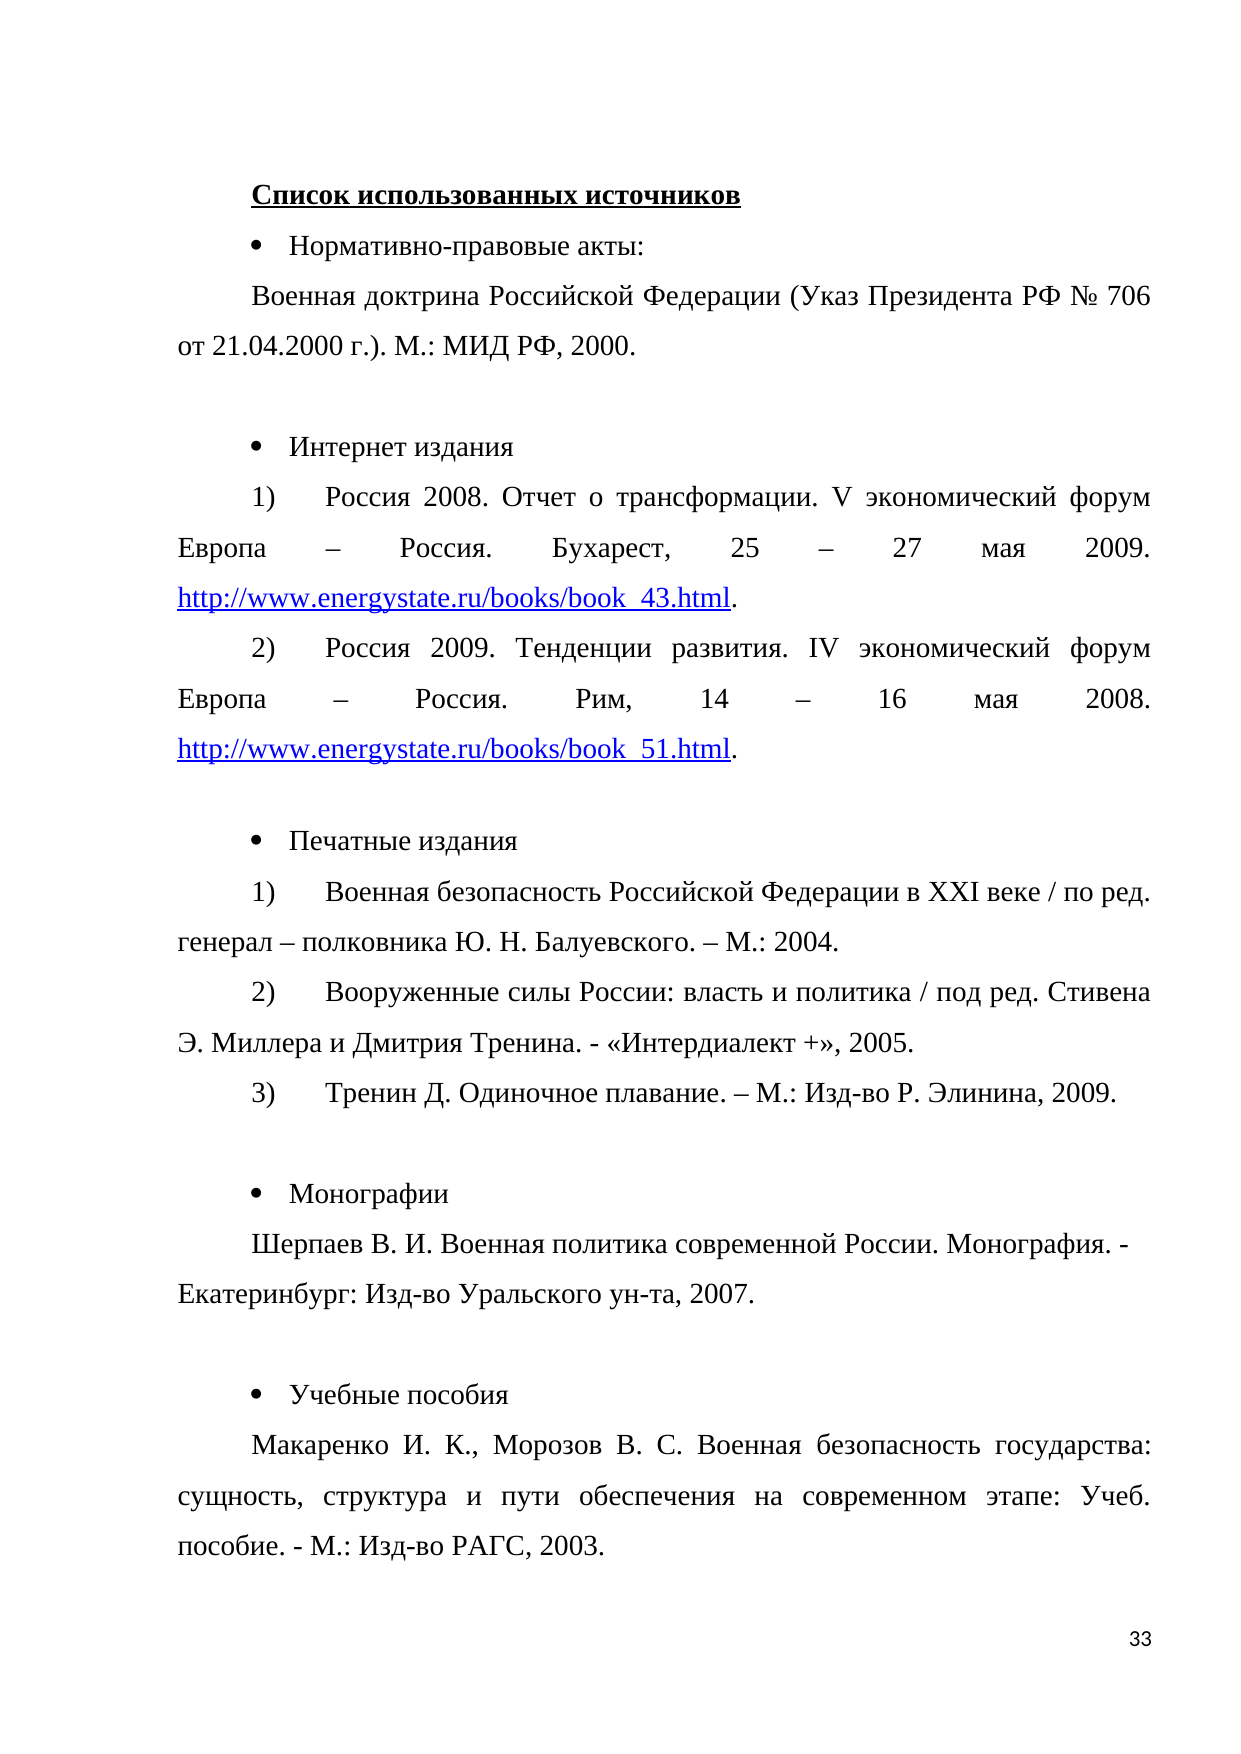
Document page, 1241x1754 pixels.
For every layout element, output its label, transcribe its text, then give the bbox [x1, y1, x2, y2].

text Екатеринбург: Изд-во Уральского ун-та, 2007. [177, 1276, 1152, 1310]
list Вооруженные силы России: власть и политика / под ред. Стивена Э. Миллера и Дмитрия Тренина. - «Интердиалект +», 2005. [177, 974, 1152, 1058]
list Монографии [251, 1176, 1152, 1209]
text Шерпаев В. И. Военная политика современной России. Монография. - [177, 1226, 1152, 1260]
list Военная безопасность Российской Федерации в XXI веке / по ред. генерал – полковника Ю. Н. Балуевского. – М.: 2004. [177, 874, 1152, 958]
text Макаренко И. К., Морозов В. С. Военная безопасность государства: сущность, структура и пути обеспечения на современном этапе: Учеб. пособие. - М.: Изд-во РАГС, 2003. [177, 1427, 1152, 1562]
list Нормативно-правовые акты: [251, 228, 1152, 261]
list Россия 2008. Отчет о трансформации. V экономический форум Европа – Россия. Бухарест, 25 – 27 мая 2009. http://www.energystate.ru/books/book_43.html. [177, 479, 1152, 614]
list Печатные издания [251, 823, 1152, 857]
list Учебные пособия [251, 1377, 1152, 1411]
list Россия 2009. Тенденции развития. IV экономический форум Европа – Россия. Рим, 14 – 16 мая 2008. http://www.energystate.ru/books/book_51.html. [177, 631, 1152, 765]
text Военная доктрина Российской Федерации (Указ Президента РФ № 706 от 21.04.2000 г.). М.: МИД РФ, 2000. [177, 278, 1152, 362]
list Тренин Д. Одиночное плавание. – М.: Изд-во Р. Элинина, 2009. [177, 1075, 1152, 1109]
list Интернет издания [251, 429, 1152, 463]
subtitle Список использованных источников [177, 177, 1152, 211]
